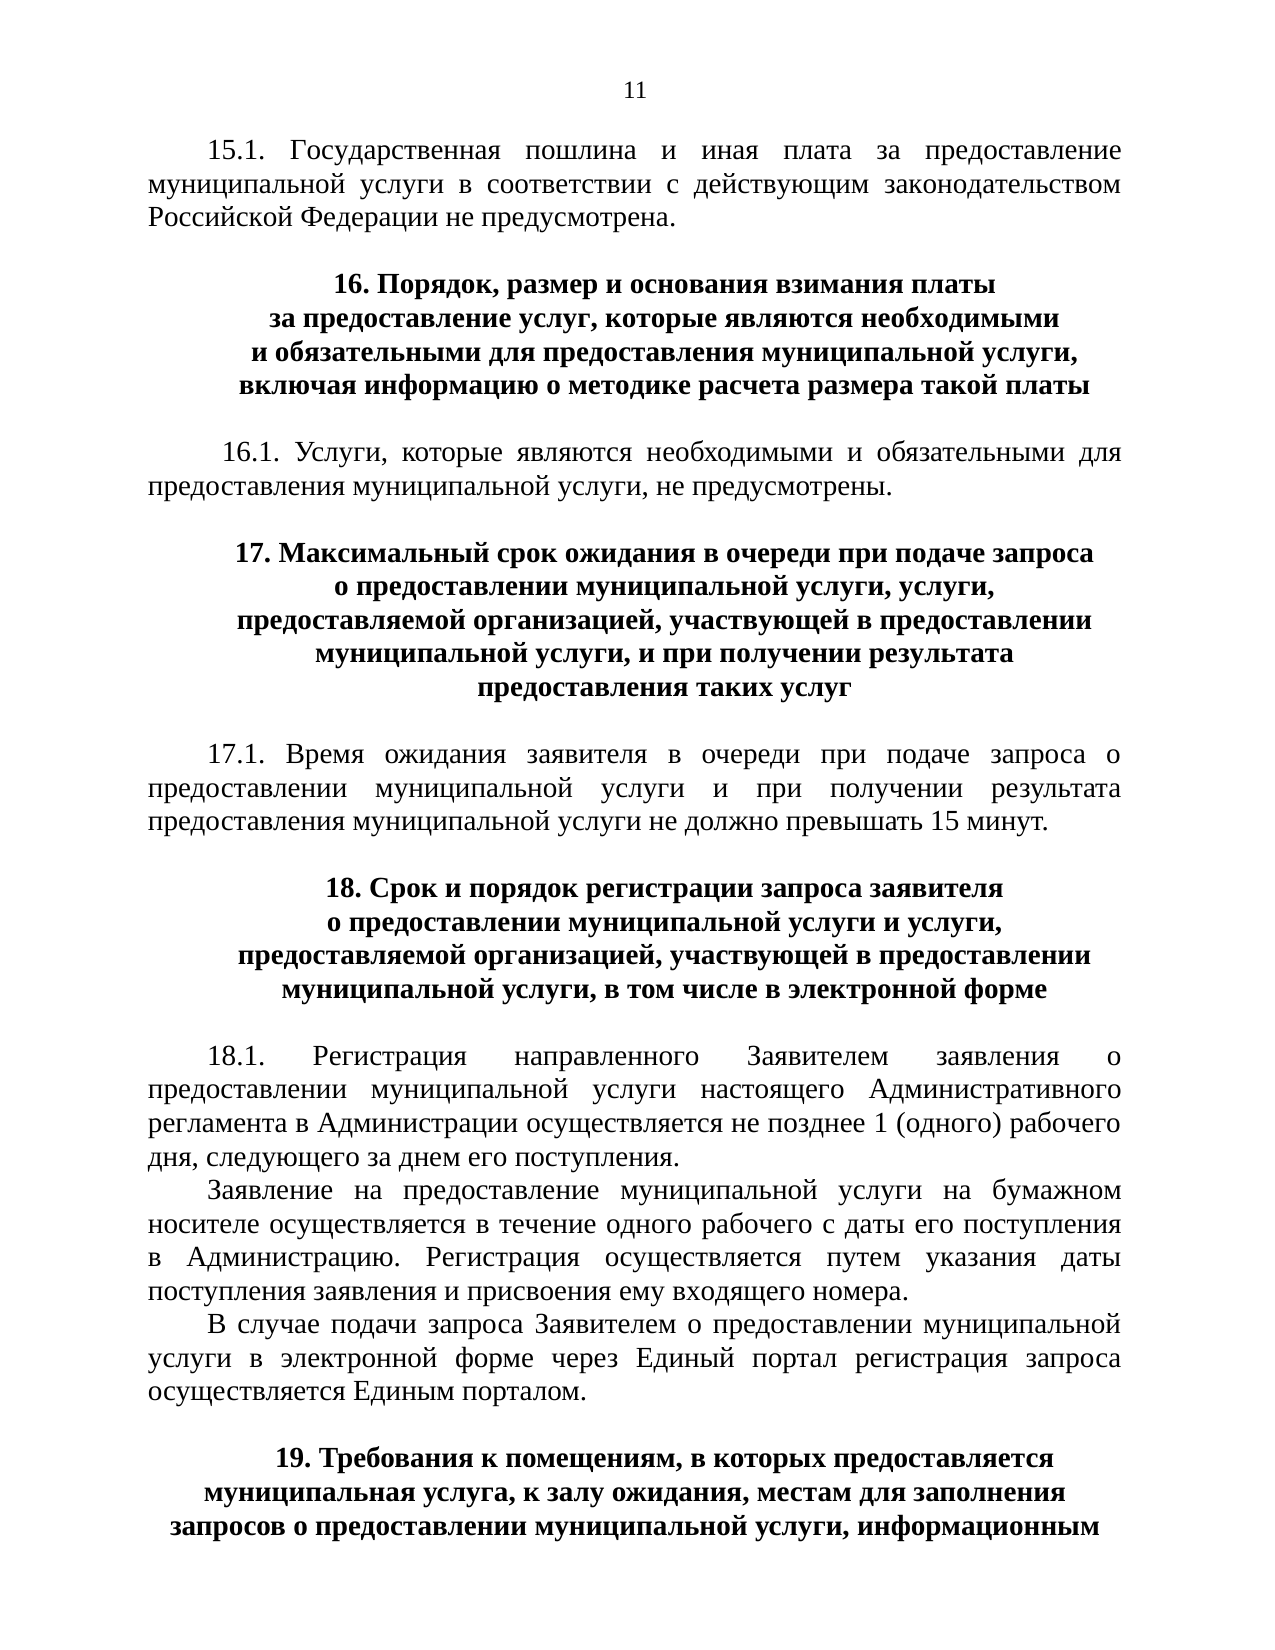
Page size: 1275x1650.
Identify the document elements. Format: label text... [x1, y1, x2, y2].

text муниципальной услуги, в том числе в электронной форме [148, 971, 1122, 1004]
text 18. Срок и порядок регистрации запроса заявителя [148, 870, 1122, 904]
text за предоставление услуг, которые являются необходимыми [148, 300, 1122, 334]
text 15.1. Государственная пошлина и иная плата за предоставление муниципальной услуги в соответствии с действующим законодательством Российской Федерации не предусмотрена. [148, 132, 1122, 233]
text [148, 1441, 1122, 1541]
text о предоставлении муниципальной услуги и услуги, [148, 904, 1122, 937]
text включая информацию о методике расчета размера такой платы [148, 367, 1122, 401]
text предоставляемой организацией, участвующей в предоставлении [148, 937, 1122, 971]
text Заявление на предоставление муниципальной услуги на бумажном носителе осуществляется в течение одного рабочего с даты его поступления в Администрацию. Регистрация осуществляется путем указания даты поступления заявления и присвоения ему входящего номера. [148, 1172, 1122, 1306]
text 17.1. Время ожидания заявителя в очереди при подаче запроса о предоставлении муниципальной услуги и при получении результата предоставления муниципальной услуги не должно превышать 15 минут. [148, 736, 1122, 837]
text 17. Максимальный срок ожидания в очереди при подаче запроса [148, 535, 1122, 568]
text и обязательными для предоставления муниципальной услуги, [148, 334, 1122, 367]
text муниципальной услуги, и при получении результата [148, 636, 1122, 669]
text 16. Порядок, размер и основания взимания платы [148, 267, 1122, 300]
text предоставляемой организацией, участвующей в предоставлении [148, 602, 1122, 636]
text 18.1. Регистрация направленного Заявителем заявления о предоставлении муниципальной услуги настоящего Административного регламента в Администрации осуществляется не позднее 1 (одного) рабочего дня, следующего за днем его поступления. [148, 1038, 1122, 1172]
text о предоставлении муниципальной услуги, услуги, [148, 568, 1122, 602]
text предоставления таких услуг [148, 669, 1122, 703]
text В случае подачи запроса Заявителем о предоставлении муниципальной услуги в электронной форме через Единый портал регистрация запроса осуществляется Единым порталом. [148, 1306, 1122, 1407]
text 16.1. Услуги, которые являются необходимыми и обязательными для предоставления муниципальной услуги, не предусмотрены. [148, 434, 1122, 501]
